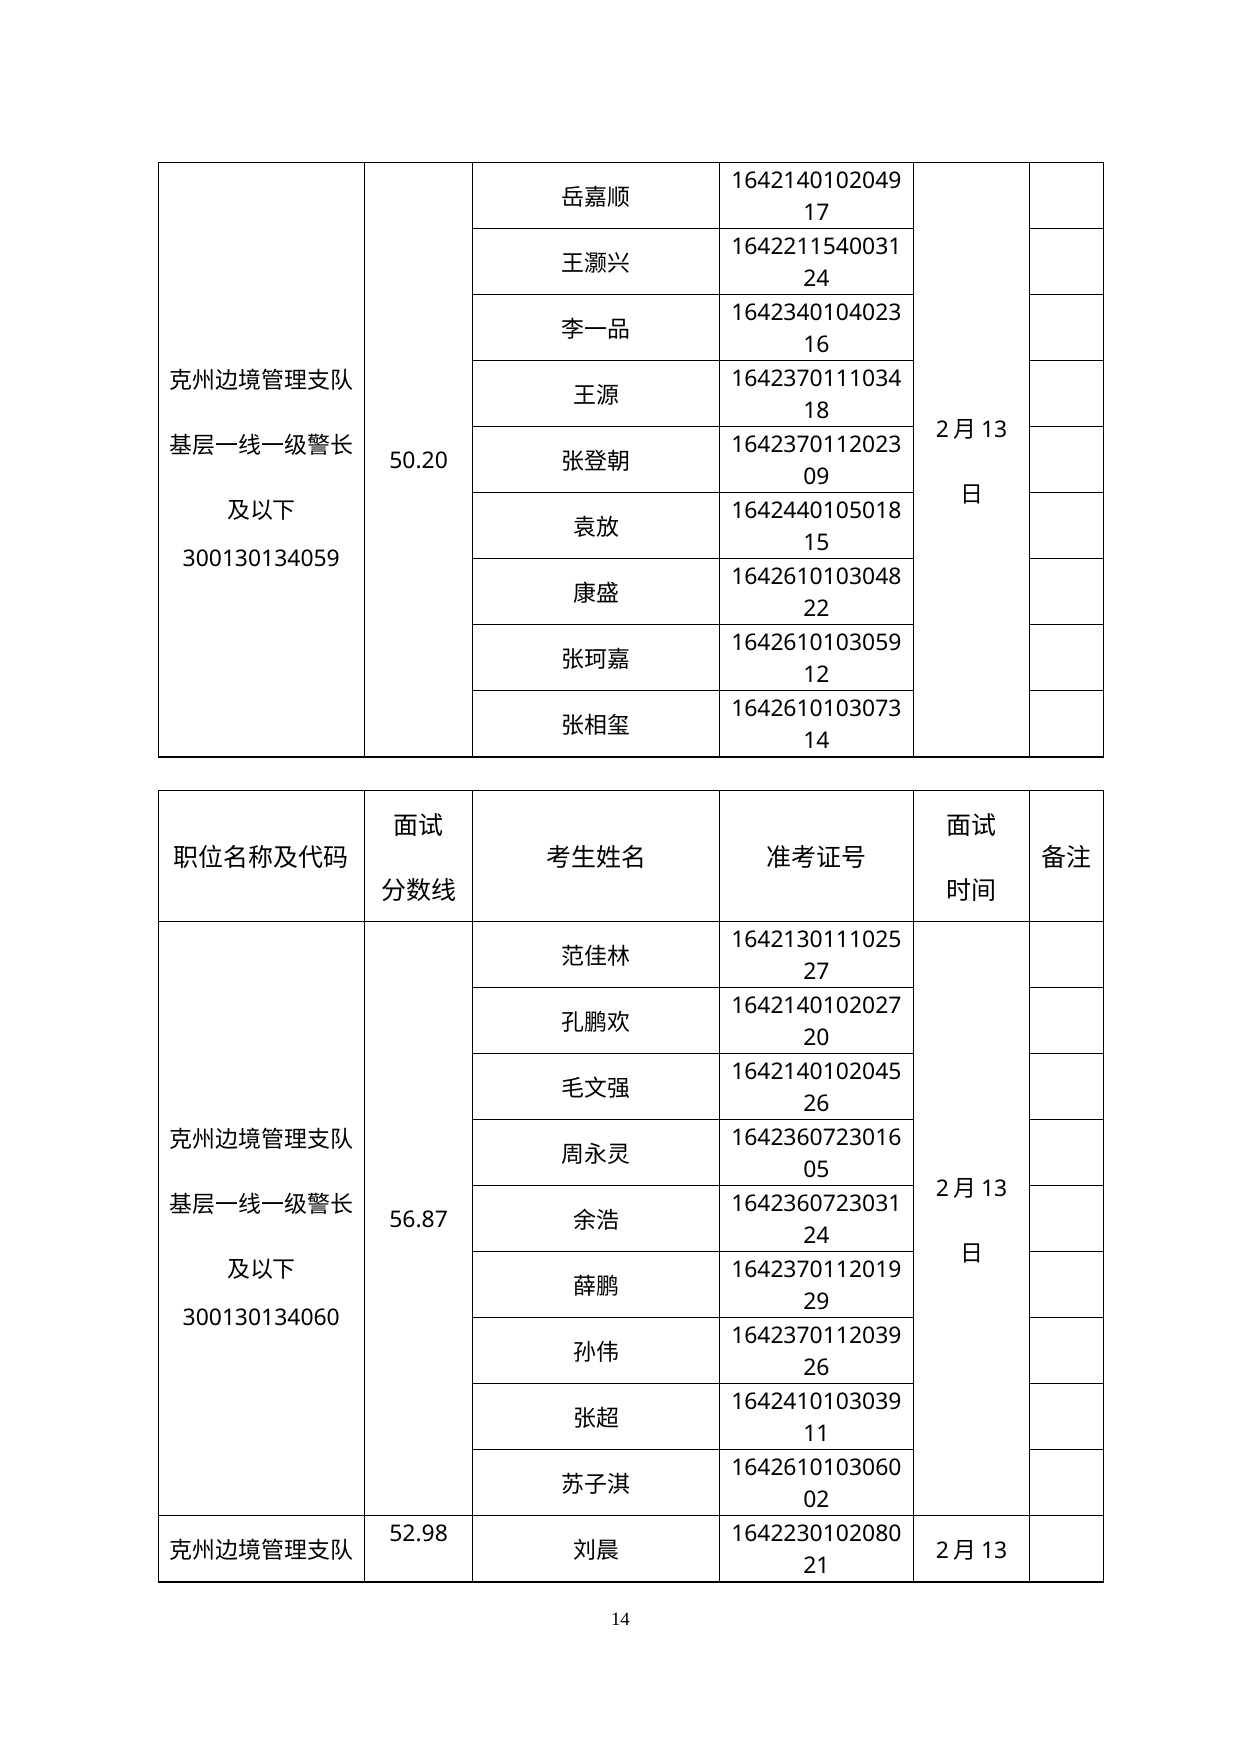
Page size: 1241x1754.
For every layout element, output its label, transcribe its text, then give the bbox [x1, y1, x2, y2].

table_cell 张登朝 [473, 427, 719, 492]
table_cell 张珂嘉 [473, 625, 719, 690]
table_cell 164223010208021 [720, 1516, 913, 1581]
table_cell 王源 [473, 361, 719, 426]
table_cell [1030, 1120, 1103, 1185]
table_cell 克州边境管理支队基层一线一级警长及以下 300130134060 [159, 922, 364, 1515]
table_cell [1030, 163, 1103, 228]
table_cell 王灏兴 [473, 229, 719, 294]
table_cell 164221154003124 [720, 229, 913, 294]
table_cell [1030, 1318, 1103, 1383]
table_header 备注 [1030, 791, 1103, 921]
table_cell 164237011103418 [720, 361, 913, 426]
table_cell 50.20 [365, 163, 472, 756]
table_cell 范佳林 [473, 922, 719, 987]
table_cell 164241010303911 [720, 1384, 913, 1449]
table_header 考生姓名 [473, 791, 719, 921]
table_cell 孙伟 [473, 1318, 719, 1383]
table_cell 164261010306002 [720, 1450, 913, 1515]
table_cell 薛鹏 [473, 1252, 719, 1317]
table_cell [1030, 988, 1103, 1053]
table_cell [1030, 361, 1103, 426]
table_cell 52.98 [365, 1516, 472, 1581]
table_cell [1030, 295, 1103, 360]
table_cell [1030, 625, 1103, 690]
table_cell 孔鹏欢 [473, 988, 719, 1053]
table_cell 164213011102527 [720, 922, 913, 987]
table_cell [1030, 1450, 1103, 1515]
table_cell [1030, 922, 1103, 987]
table_cell 2月13日 [914, 1516, 1029, 1581]
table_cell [159, 1516, 364, 1581]
table_cell 164214010204917 [720, 163, 913, 228]
table_cell 康盛 [473, 559, 719, 624]
table_header 准考证号 [720, 791, 913, 921]
table_cell 张相玺 [473, 691, 719, 756]
table_cell 164261010304822 [720, 559, 913, 624]
table_cell [1030, 229, 1103, 294]
table_cell 李一品 [473, 295, 719, 360]
table_cell 164261010307314 [720, 691, 913, 756]
table_cell [1030, 493, 1103, 558]
table_cell 袁放 [473, 493, 719, 558]
table_cell 刘晨 [473, 1516, 719, 1581]
table_cell 2月13日 [914, 922, 1029, 1515]
table_cell 岳嘉顺 [473, 163, 719, 228]
table_cell [1030, 1252, 1103, 1317]
table_cell [1030, 691, 1103, 756]
table_cell 余浩 [473, 1186, 719, 1251]
table_header 职位名称及代码 [159, 791, 364, 921]
table_cell [1030, 1186, 1103, 1251]
table_cell [1030, 1384, 1103, 1449]
table_cell 164236072303124 [720, 1186, 913, 1251]
table_cell 164214010202720 [720, 988, 913, 1053]
table_cell 164261010305912 [720, 625, 913, 690]
table_header 面试 分数线 [365, 791, 472, 921]
table_cell 克州边境管理支队基层一线一级警长及以下 300130134059 [159, 163, 364, 756]
table_cell 164244010501815 [720, 493, 913, 558]
table_cell 164237011202309 [720, 427, 913, 492]
table_cell 164234010402316 [720, 295, 913, 360]
table_cell 164237011201929 [720, 1252, 913, 1317]
table_cell [1030, 427, 1103, 492]
table_cell 2月13日 [914, 163, 1029, 756]
table_cell 苏子淇 [473, 1450, 719, 1515]
table_cell [1030, 559, 1103, 624]
table_cell 周永灵 [473, 1120, 719, 1185]
table_cell 毛文强 [473, 1054, 719, 1119]
table_cell 张超 [473, 1384, 719, 1449]
table_cell 164214010204526 [720, 1054, 913, 1119]
table_cell 164237011203926 [720, 1318, 913, 1383]
table_cell 164236072301605 [720, 1120, 913, 1185]
table_cell [1030, 1054, 1103, 1119]
table_cell 56.87 [365, 922, 472, 1515]
table_cell [1030, 1516, 1103, 1581]
table_header 面试 时间 [914, 791, 1029, 921]
